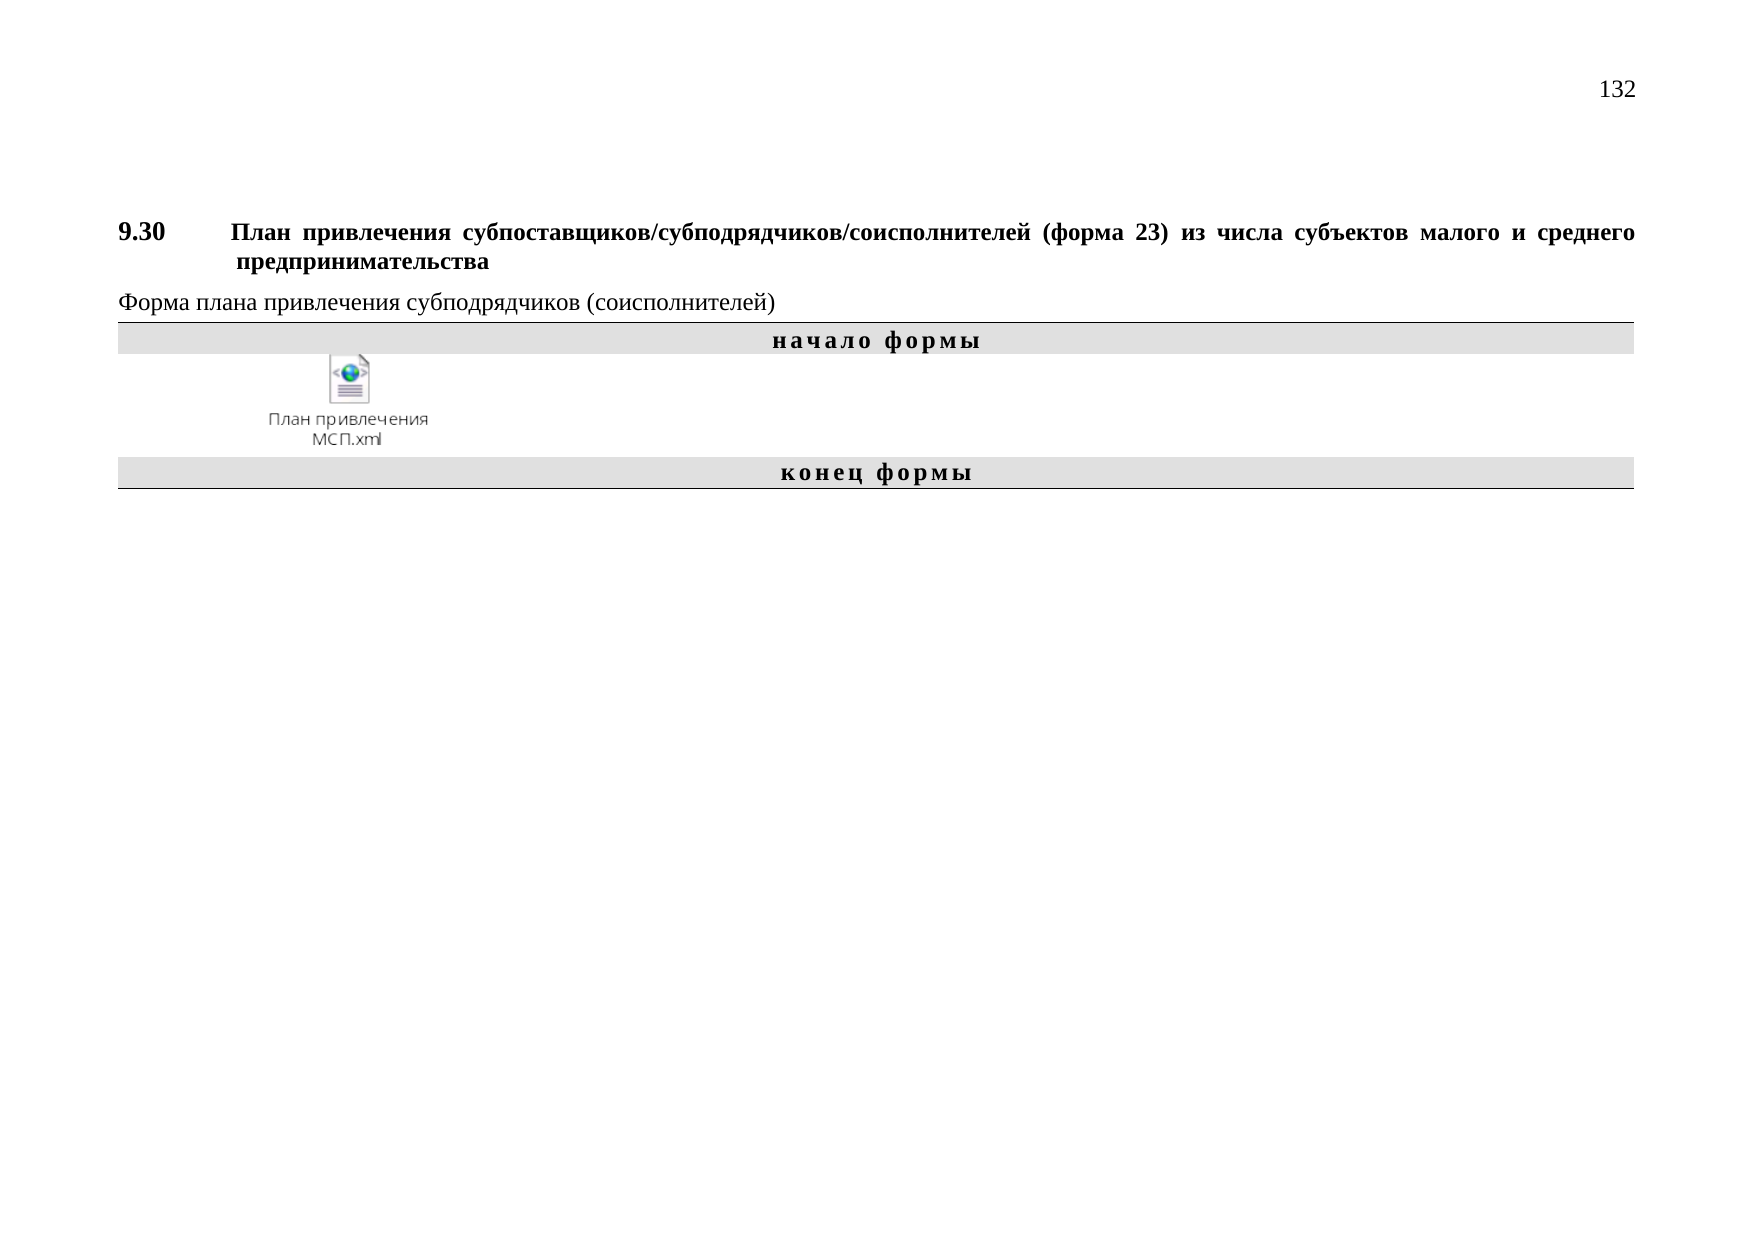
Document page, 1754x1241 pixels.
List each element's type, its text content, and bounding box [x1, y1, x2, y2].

text Форма плана привлечения субподрядчиков (соисполнителей) [118, 287, 1636, 316]
list План привлечения субпоставщиков/субподрядчиков/соисполнителей (форма 23) из числа субъектов малого и среднего предпринимательства [118, 215, 1636, 274]
text начало формы [118, 323, 1634, 354]
text конец формы [118, 457, 1634, 488]
